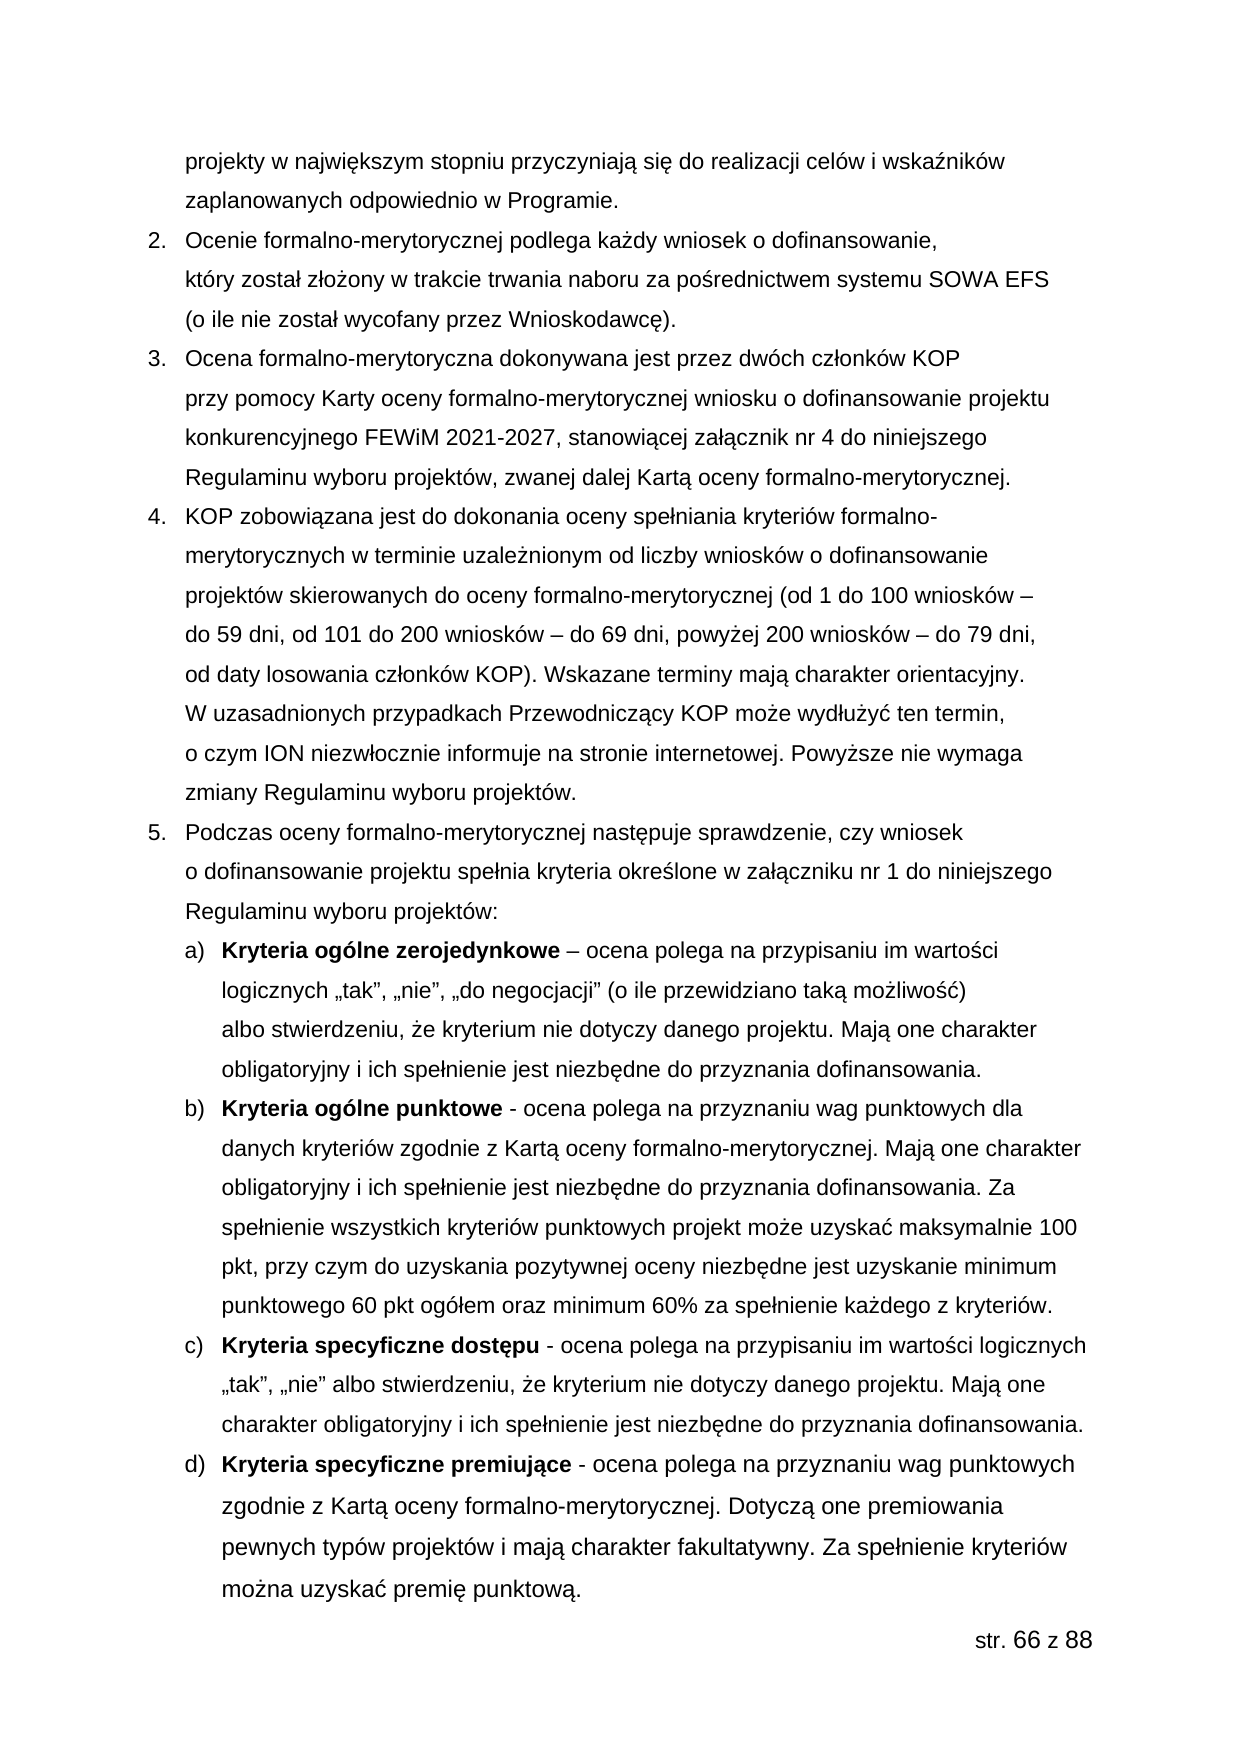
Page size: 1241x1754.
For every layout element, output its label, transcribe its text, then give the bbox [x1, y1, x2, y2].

list Podczas oceny formalno-merytorycznej następuje sprawdzenie, czy wniosek o dofinansowanie projektu spełnia kryteria określone w załączniku nr 1 do niniejszego Regulaminu wyboru projektów: [148, 819, 1093, 924]
list Kryteria specyficzne premiujące - ocena polega na przyznaniu wag punktowych zgodnie z Kartą oceny formalno-merytorycznej. Dotyczą one premiowania pewnych typów projektów i mają charakter fakultatywny. Za spełnienie kryteriów można uzyskać premię punktową. [184, 1450, 1093, 1602]
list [148, 148, 1093, 213]
list Kryteria specyficzne dostępu - ocena polega na przypisaniu im wartości logicznych „tak”, „nie” albo stwierdzeniu, że kryterium nie dotyczy danego projektu. Mają one charakter obligatoryjny i ich spełnienie jest niezbędne do przyznania dofinansowania. [184, 1332, 1093, 1437]
list KOP zobowiązana jest do dokonania oceny spełniania kryteriów formalno-merytorycznych w terminie uzależnionym od liczby wniosków o dofinansowanie projektów skierowanych do oceny formalno-merytorycznej (od 1 do 100 wniosków – do 59 dni, od 101 do 200 wniosków – do 69 dni, powyżej 200 wniosków – do 79 dni, od daty losowania członków KOP). Wskazane terminy mają charakter orientacyjny. W uzasadnionych przypadkach Przewodniczący KOP może wydłużyć ten termin, o czym ION niezwłocznie informuje na stronie internetowej. Powyższe nie wymaga zmiany Regulaminu wyboru projektów. [148, 503, 1093, 806]
list Ocenie formalno-merytorycznej podlega każdy wniosek o dofinansowanie, który został złożony w trakcie trwania naboru za pośrednictwem systemu SOWA EFS (o ile nie został wycofany przez Wnioskodawcę). [148, 227, 1093, 332]
list Kryteria ogólne punktowe - ocena polega na przyznaniu wag punktowych dla danych kryteriów zgodnie z Kartą oceny formalno-merytorycznej. Mają one charakter obligatoryjny i ich spełnienie jest niezbędne do przyznania dofinansowania. Za spełnienie wszystkich kryteriów punktowych projekt może uzyskać maksymalnie 100 pkt, przy czym do uzyskania pozytywnej oceny niezbędne jest uzyskanie minimum punktowego 60 pkt ogółem oraz minimum 60% za spełnienie każdego z kryteriów. [184, 1095, 1093, 1319]
list Ocena formalno-merytoryczna dokonywana jest przez dwóch członków KOP przy pomocy Karty oceny formalno-merytorycznej wniosku o dofinansowanie projektu konkurencyjnego FEWiM 2021-2027, stanowiącej załącznik nr 4 do niniejszego Regulaminu wyboru projektów, zwanej dalej Kartą oceny formalno-merytorycznej. [148, 345, 1093, 490]
list Kryteria ogólne zerojedynkowe – ocena polega na przypisaniu im wartości logicznych „tak”, „nie”, „do negocjacji” (o ile przewidziano taką możliwość) albo stwierdzeniu, że kryterium nie dotyczy danego projektu. Mają one charakter obligatoryjny i ich spełnienie jest niezbędne do przyznania dofinansowania. [184, 937, 1093, 1082]
